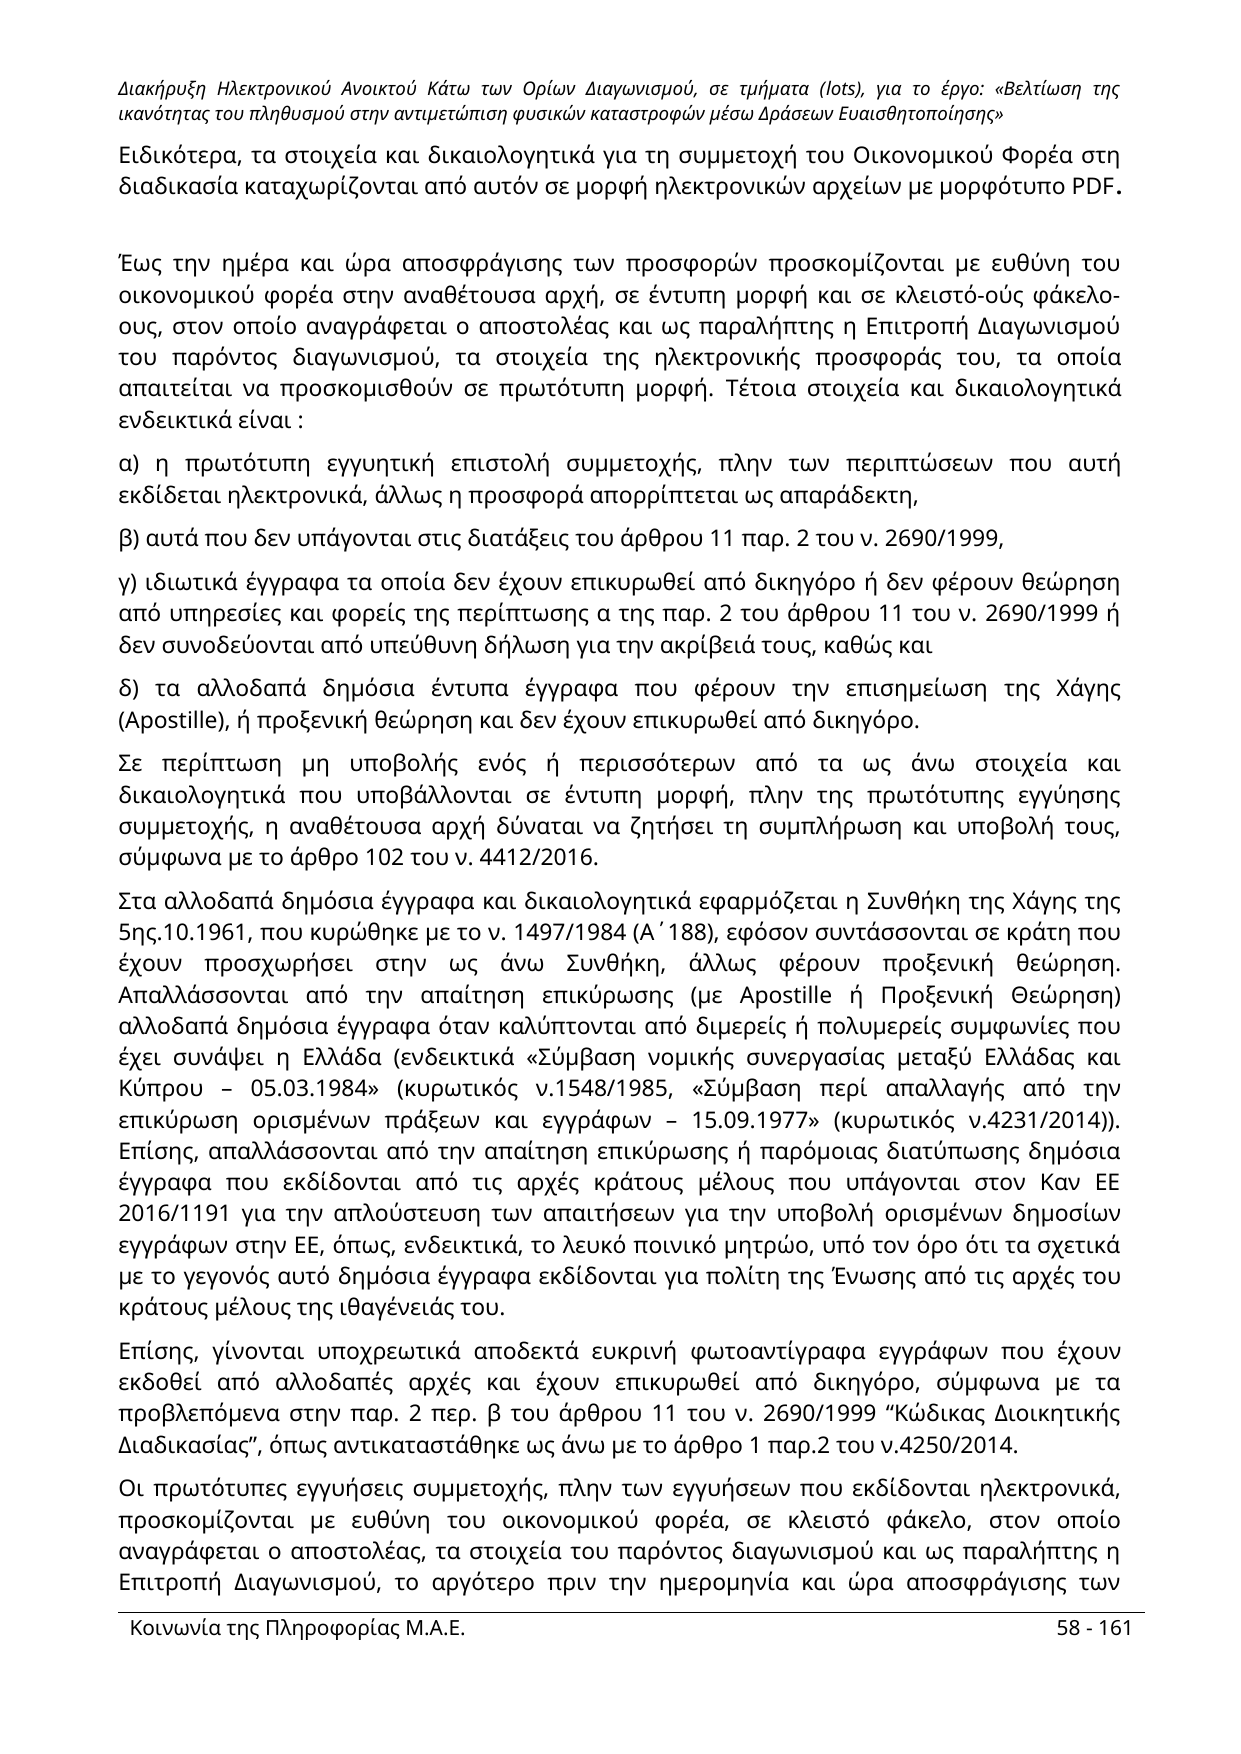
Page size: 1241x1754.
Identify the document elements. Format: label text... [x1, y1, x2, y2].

text α) η πρωτότυπη εγγυητική επιστολή συμμετοχής, πλην των περιπτώσεων που αυτή εκδίδεται ηλεκτρονικά, άλλως η προσφορά απορρίπτεται ως απαράδεκτη, [118, 447, 1122, 510]
text δ) τα αλλοδαπά δημόσια έντυπα έγγραφα που φέρουν την επισημείωση της Χάγης (Apostille), ή προξενική θεώρηση και δεν έχουν επικυρωθεί από δικηγόρο. [118, 672, 1122, 735]
text Στα αλλοδαπά δημόσια έγγραφα και δικαιολογητικά εφαρμόζεται η Συνθήκη της Χάγης της 5ης.10.1961, που κυρώθηκε με το ν. 1497/1984 (Α΄188), εφόσον συντάσσονται σε κράτη που έχουν προσχωρήσει στην ως άνω Συνθήκη, άλλως φέρουν προξενική θεώρηση. Απαλλάσσονται από την απαίτηση επικύρωσης (με Apostille ή Προξενική Θεώρηση) αλλοδαπά δημόσια έγγραφα όταν καλύπτονται από διμερείς ή πολυμερείς συμφωνίες που έχει συνάψει η Ελλάδα (ενδεικτικά «Σύμβαση νομικής συνεργασίας μεταξύ Ελλάδας και Κύπρου – 05.03.1984» (κυρωτικός ν.1548/1985, «Σύμβαση περί απαλλαγής από την επικύρωση ορισμένων πράξεων και εγγράφων – 15.09.1977» (κυρωτικός ν.4231/2014)). Επίσης, απαλλάσσονται από την απαίτηση επικύρωσης ή παρόμοιας διατύπωσης δημόσια έγγραφα που εκδίδονται από τις αρχές κράτους μέλους που υπάγονται στον Καν ΕΕ 2016/1191 για την απλούστευση των απαιτήσεων για την υποβολή ορισμένων δημοσίων εγγράφων στην ΕΕ, όπως, ενδεικτικά, το λευκό ποινικό μητρώο, υπό τον όρο ότι τα σχετικά με το γεγονός αυτό δημόσια έγγραφα εκδίδονται για πολίτη της Ένωσης από τις αρχές του κράτους μέλους της ιθαγένειάς του. [118, 885, 1122, 1322]
text Σε περίπτωση μη υποβολής ενός ή περισσότερων από τα ως άνω στοιχεία και δικαιολογητικά που υποβάλλονται σε έντυπη μορφή, πλην της πρωτότυπης εγγύησης συμμετοχής, η αναθέτουσα αρχή δύναται να ζητήσει τη συμπλήρωση και υποβολή τους, σύμφωνα με το άρθρο 102 του ν. 4412/2016. [118, 747, 1122, 872]
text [118, 1472, 1122, 1597]
text Ειδικότερα, τα στοιχεία και δικαιολογητικά για τη συμμετοχή του Οικονομικού Φορέα στη διαδικασία καταχωρίζονται από αυτόν σε μορφή ηλεκτρονικών αρχείων με μορφότυπο PDF. [118, 138, 1122, 232]
text Έως την ημέρα και ώρα αποσφράγισης των προσφορών προσκομίζονται με ευθύνη του οικονομικού φορέα στην αναθέτουσα αρχή, σε έντυπη μορφή και σε κλειστό-ούς φάκελο-ους, στον οποίο αναγράφεται ο αποστολέας και ως παραλήπτης η Επιτροπή Διαγωνισμού του παρόντος διαγωνισμού, τα στοιχεία της ηλεκτρονικής προσφοράς του, τα οποία απαιτείται να προσκομισθούν σε πρωτότυπη μορφή. Τέτοια στοιχεία και δικαιολογητικά ενδεικτικά είναι : [118, 247, 1122, 435]
text γ) ιδιωτικά έγγραφα τα οποία δεν έχουν επικυρωθεί από δικηγόρο ή δεν φέρουν θεώρηση από υπηρεσίες και φορείς της περίπτωσης α της παρ. 2 του άρθρου 11 του ν. 2690/1999 ή δεν συνοδεύονται από υπεύθυνη δήλωση για την ακρίβειά τους, καθώς και [118, 566, 1122, 660]
text Επίσης, γίνονται υποχρεωτικά αποδεκτά ευκρινή φωτοαντίγραφα εγγράφων που έχουν εκδοθεί από αλλοδαπές αρχές και έχουν επικυρωθεί από δικηγόρο, σύμφωνα με τα προβλεπόμενα στην παρ. 2 περ. β του άρθρου 11 του ν. 2690/1999 “Κώδικας Διοικητικής Διαδικασίας”, όπως αντικαταστάθηκε ως άνω με το άρθρο 1 παρ.2 του ν.4250/2014. [118, 1335, 1122, 1460]
text β) αυτά που δεν υπάγονται στις διατάξεις του άρθρου 11 παρ. 2 του ν. 2690/1999, [118, 522, 1122, 553]
